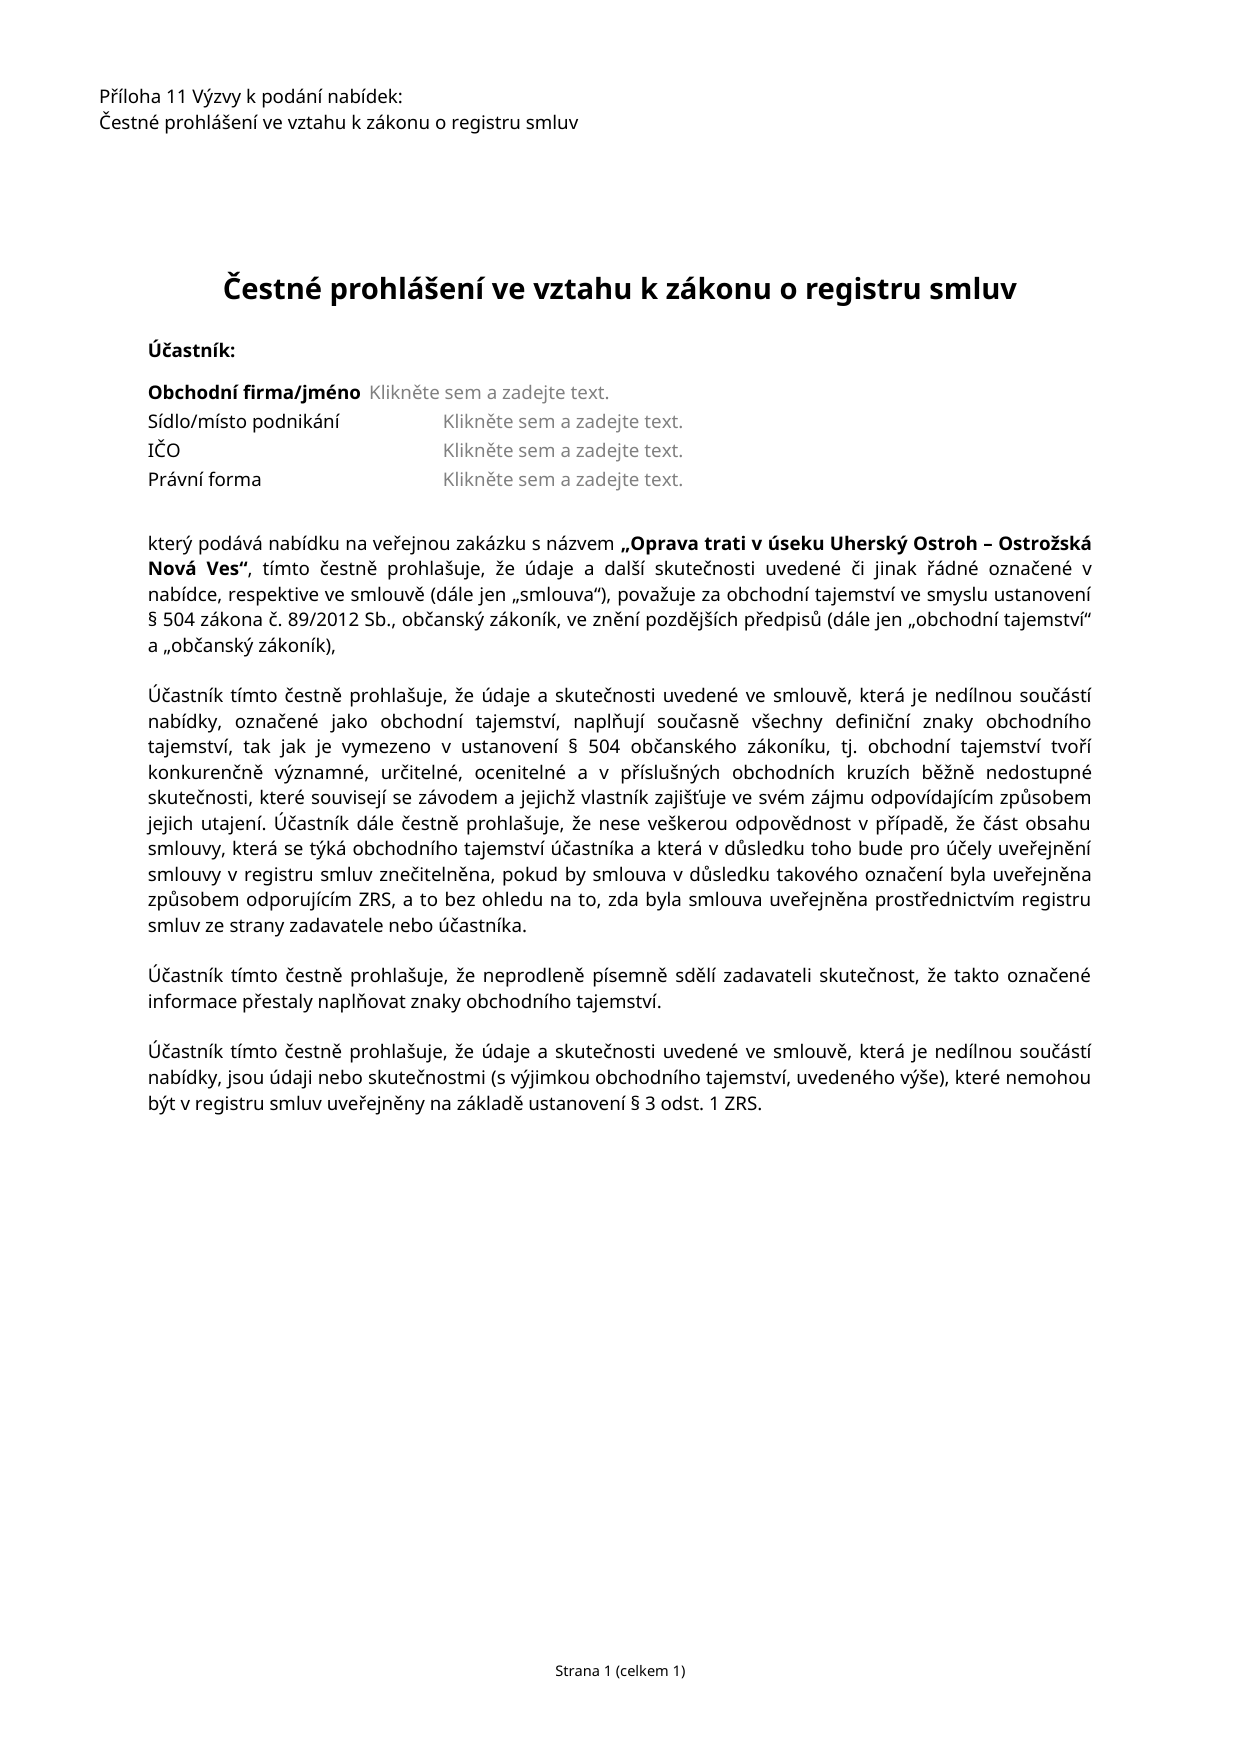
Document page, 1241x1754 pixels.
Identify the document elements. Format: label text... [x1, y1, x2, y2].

text Účastník tímto čestně prohlašuje, že neprodleně písemně sdělí zadavateli skutečnost, že takto označené informace přestaly naplňovat znaky obchodního tajemství. [148, 963, 1093, 1014]
text Sídlo/místo podnikání [148, 405, 1093, 434]
text Účastník: [148, 333, 1093, 364]
text Účastník tímto čestně prohlašuje, že údaje a skutečnosti uvedené ve smlouvě, která je nedílnou součástí nabídky, jsou údaji nebo skutečnostmi (s výjimkou obchodního tajemství, uvedeného výše), které nemohou být v registru smluv uveřejněny na základě ustanovení § 3 odst. 1 ZRS. [148, 1039, 1093, 1115]
text IČO [148, 434, 1093, 463]
text Právní forma [148, 463, 1093, 492]
text Účastník tímto čestně prohlašuje, že údaje a skutečnosti uvedené ve smlouvě, která je nedílnou součástí nabídky, označené jako obchodní tajemství, naplňují současně všechny definiční znaky obchodního tajemství, tak jak je vymezeno v ustanovení § 504 občanského zákoníku, tj. obchodní tajemství tvoří konkurenčně významné, určitelné, ocenitelné a v příslušných obchodních kruzích běžně nedostupné skutečnosti, které souvisejí se závodem a jejichž vlastník zajišťuje ve svém zájmu odpovídajícím způsobem jejich utajení. Účastník dále čestně prohlašuje, že nese veškerou odpovědnost v případě, že část obsahu smlouvy, která se týká obchodního tajemství účastníka a která v důsledku toho bude pro účely uveřejnění smlouvy v registru smluv znečitelněna, pokud by smlouva v důsledku takového označení byla uveřejněna způsobem odporujícím ZRS, a to bez ohledu na to, zda byla smlouva uveřejněna prostřednictvím registru smluv ze strany zadavatele nebo účastníka. [148, 683, 1093, 938]
text který podává nabídku na veřejnou zakázku s názvem „Oprava trati v úseku Uherský Ostroh – Ostrožská Nová Ves“, tímto čestně prohlašuje, že údaje a další skutečnosti uvedené či jinak řádné označené v nabídce, respektive ve smlouvě (dále jen „smlouva“), považuje za obchodní tajemství ve smyslu ustanovení § 504 zákona č. 89/2012 Sb., občanský zákoník, ve znění pozdějších předpisů (dále jen „obchodní tajemství“ a „občanský zákoník), [148, 530, 1093, 658]
title Čestné prohlášení ve vztahu k zákonu o registru smluv [148, 268, 1093, 308]
text Obchodní firma/jméno [148, 376, 1093, 405]
